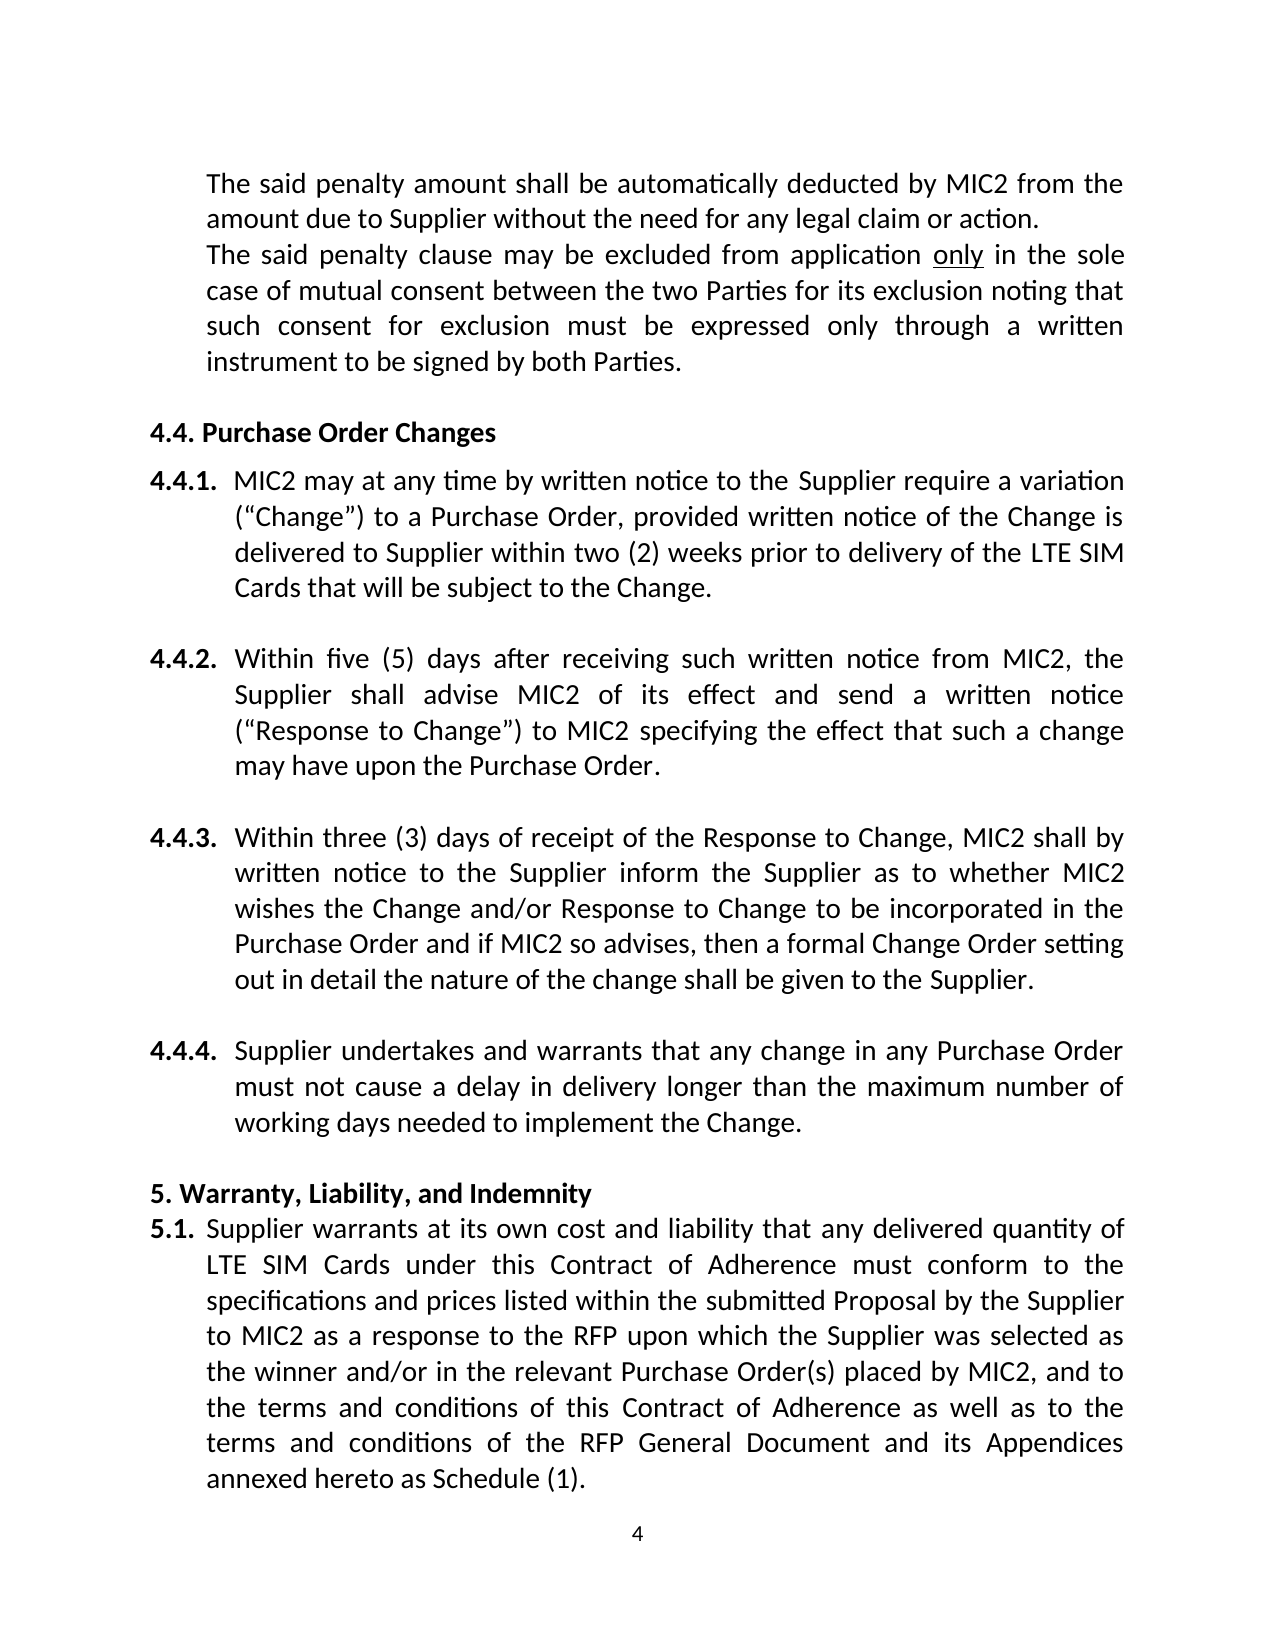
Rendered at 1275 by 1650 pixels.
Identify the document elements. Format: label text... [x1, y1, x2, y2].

text 5.1. Supplier warrants at its own cost and liability that any delivered quantity of LTE SIM Cards under this Contract of Adherence must conform to the specifications and prices listed within the submitted Proposal by the Supplier to MIC2 as a response to the RFP upon which the Supplier was selected as the winner and/or in the relevant Purchase Order(s) placed by MIC2, and to the terms and conditions of this Contract of Adherence as well as to the terms and conditions of the RFP General Document and its Appendices annexed hereto as Schedule (1). [150, 1211, 1125, 1496]
list Within three (3) days of receipt of the Response to Change, MIC2 shall by written notice to the Supplier inform the Supplier as to whether MIC2 wishes the Change and/or Response to Change to be incorporated in the Purchase Order and if MIC2 so advises, then a formal Change Order setting out in detail the nature of the change shall be given to the Supplier. [150, 819, 1125, 997]
list Within five (5) days after receiving such written notice from MIC2, the Supplier shall advise MIC2 of its effect and send a written notice (“Response to Change”) to MIC2 specifying the effect that such a change may have upon the Purchase Order. [150, 641, 1125, 783]
text 4.4. Purchase Order Changes [150, 414, 1125, 450]
list Supplier undertakes and warrants that any change in any Purchase Order must not cause a delay in delivery longer than the maximum number of working days needed to implement the Change. [150, 1032, 1125, 1139]
text 4.4.1. MIC2 may at any time by written notice to the Supplier require a variation (“Change”) to a Purchase Order, provided written notice of the Change is delivered to Supplier within two (2) weeks prior to delivery of the LTE SIM Cards that will be subject to the Change. [150, 462, 1125, 605]
text The said penalty amount shall be automatically deducted by MIC2 from the amount due to Supplier without the need for any legal claim or action. [206, 165, 1125, 236]
text The said penalty clause may be excluded from application only in the sole case of mutual consent between the two Parties for its exclusion noting that such consent for exclusion must be expressed only through a written instrument to be signed by both Parties. [206, 236, 1125, 379]
text 5. Warranty, Liability, and Indemnity [150, 1175, 1125, 1211]
